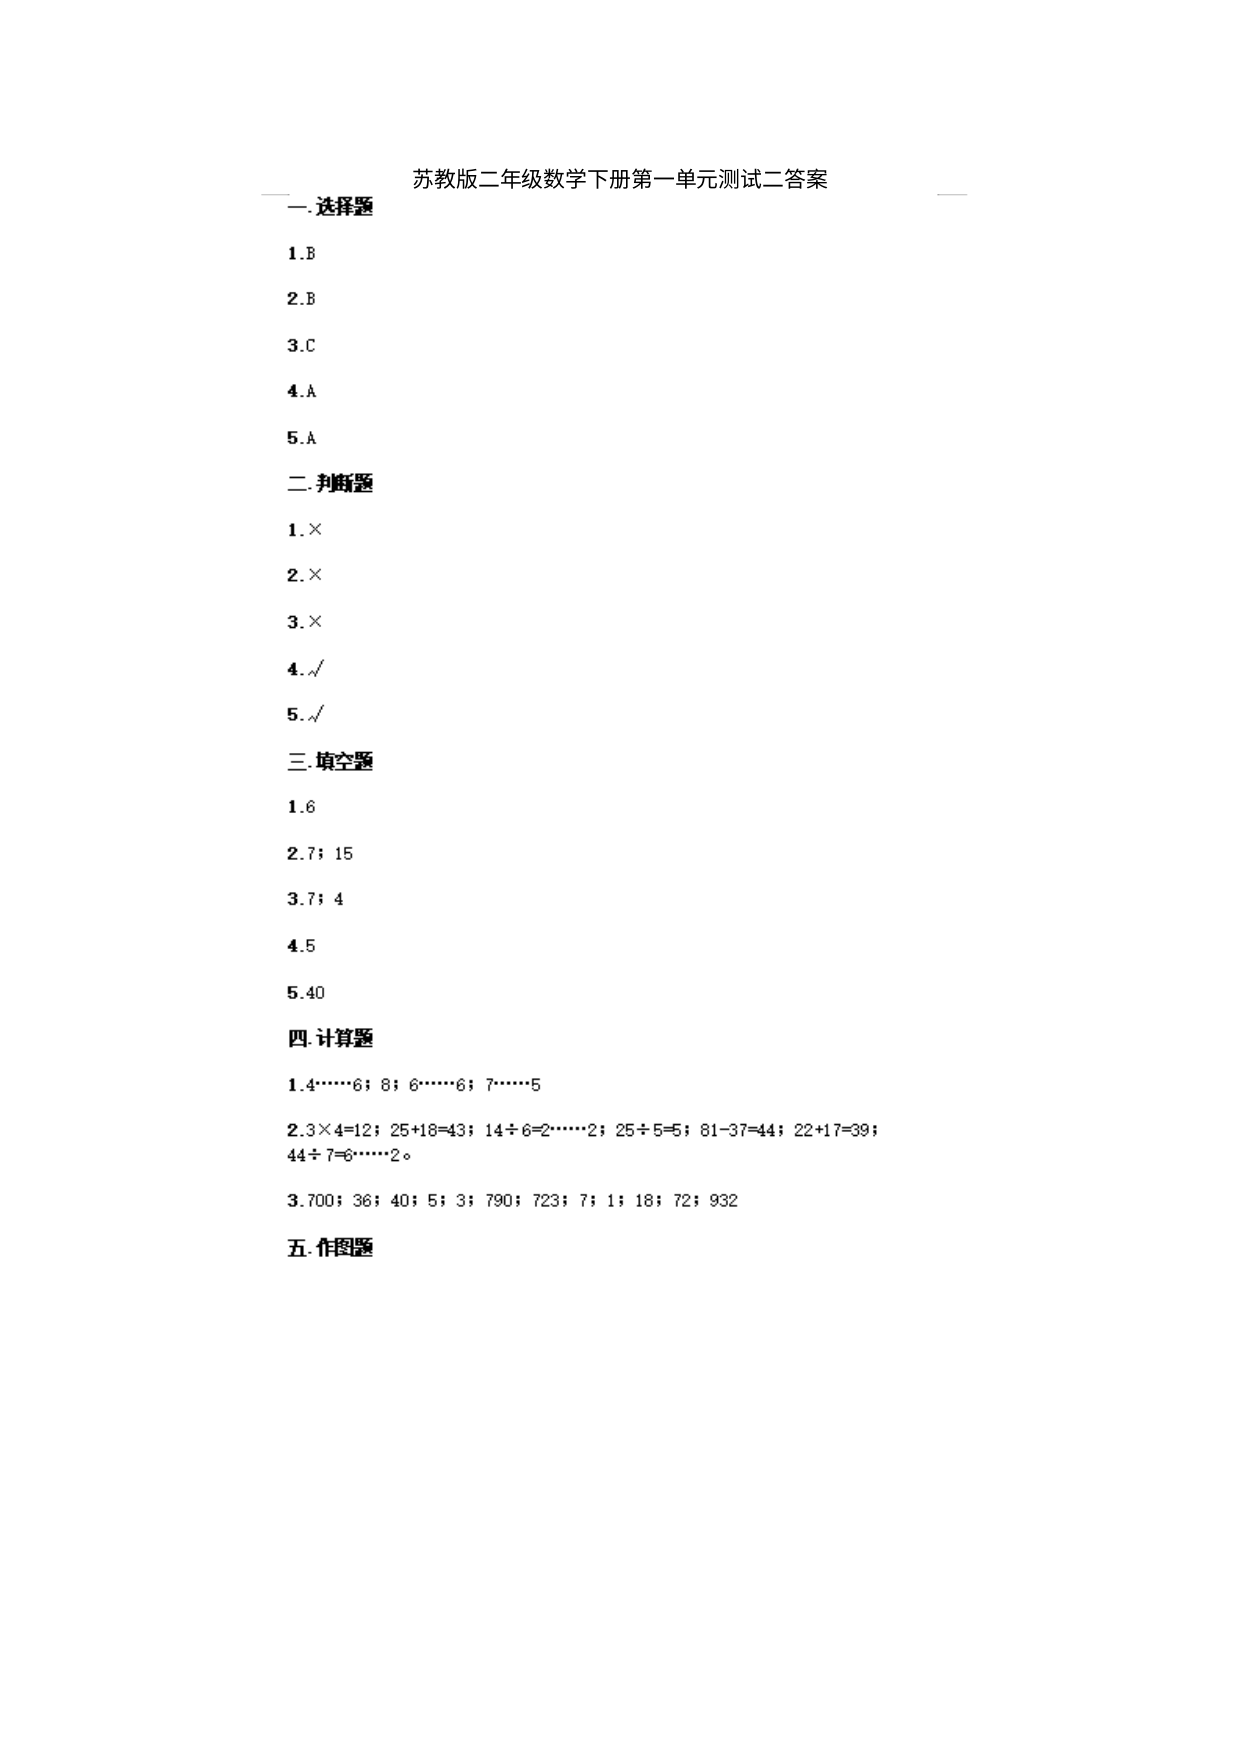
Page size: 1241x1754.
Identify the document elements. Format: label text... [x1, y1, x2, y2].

text 苏教版二年级数学下册第一单元测试二答案 [187, 162, 1053, 194]
picture [260, 194, 980, 1271]
